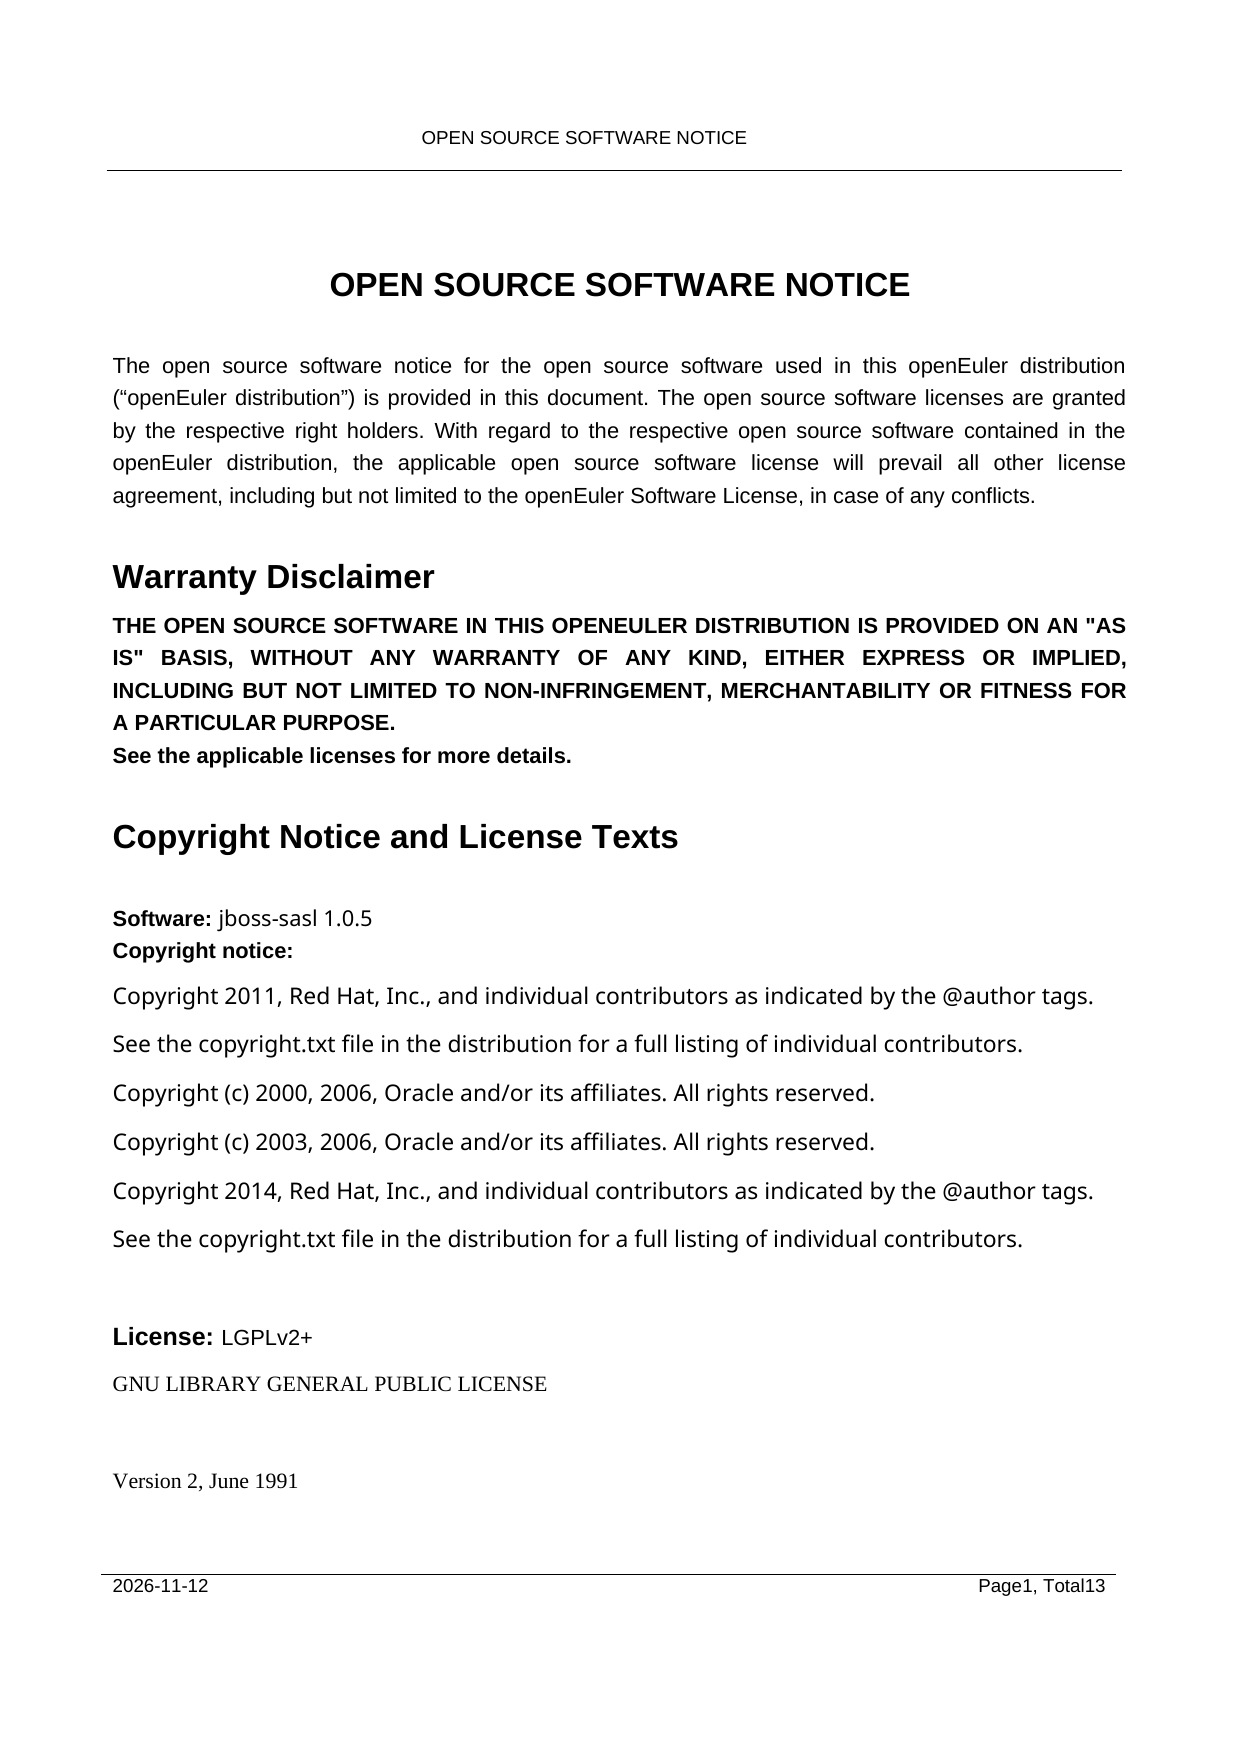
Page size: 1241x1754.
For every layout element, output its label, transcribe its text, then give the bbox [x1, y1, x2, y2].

text OPEN SOURCE SOFTWARE NOTICE [112, 251, 1128, 316]
text Software: jboss-sasl 1.0.5 [112, 901, 1128, 934]
text Warranty Disclaimer [112, 544, 1128, 609]
text Copyright Notice and License Texts [112, 804, 1128, 869]
text THE OPEN SOURCE SOFTWARE IN THIS OPENEULER DISTRIBUTION IS PROVIDED ON AN "AS IS" BASIS, WITHOUT ANY WARRANTY OF ANY KIND, EITHER EXPRESS OR IMPLIED, INCLUDING BUT NOT LIMITED TO NON-INFRINGEMENT, MERCHANTABILITY OR FITNESS FOR A PARTICULAR PURPOSE. See the applicable licenses for more details. [112, 609, 1128, 771]
text Copyright 2011, Red Hat, Inc., and individual contributors as indicated by the @author tags. See the copyright.txt file in the distribution for a full listing of individual contributors. Copyright (c) 2000, 2006, Oracle and/or its affiliates. All rights reserved. Copyright (c) 2003, 2006, Oracle and/or its affiliates. All rights reserved. Copyright 2014, Red Hat, Inc., and individual contributors as indicated by the @author tags. See the copyright.txt file in the distribution for a full listing of individual contributors. [112, 979, 1128, 1304]
text License: LGPLv2+ [112, 1320, 1128, 1353]
text The open source software notice for the open source software used in this openEuler distribution (“openEuler distribution”) is provided in this document. The open source software licenses are granted by the respective right holders. With regard to the respective open source software contained in the openEuler distribution, the applicable open source software license will prevail all other license agreement, including but not limited to the openEuler Software License, in case of any conflicts. [112, 349, 1128, 511]
text Copyright notice: [112, 934, 1128, 966]
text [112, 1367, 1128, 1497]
